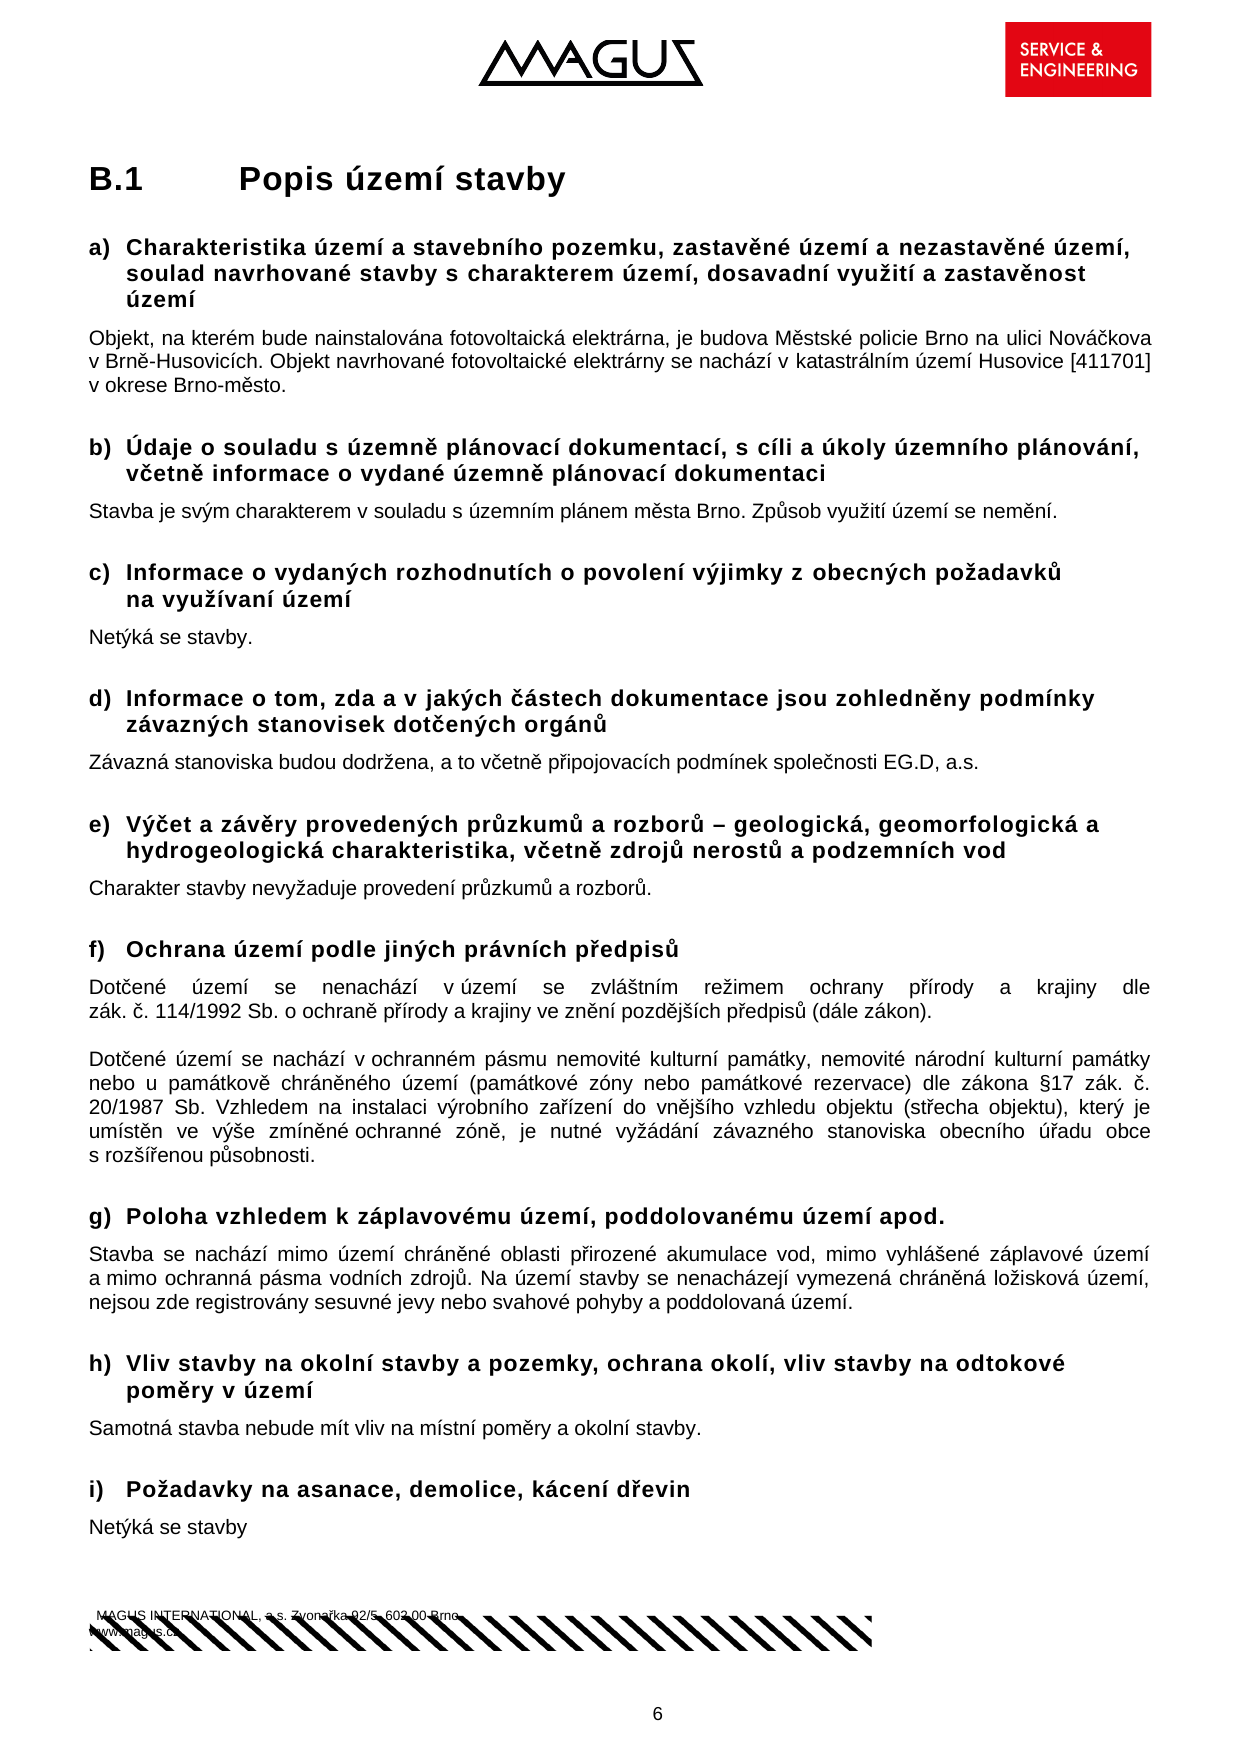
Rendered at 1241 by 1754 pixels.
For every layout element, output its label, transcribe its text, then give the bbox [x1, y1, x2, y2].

text Dotčené území se nenachází v území se zvláštním režimem ochrany přírody a krajiny dle zák. č. 114/1992 Sb. o ochraně přírody a krajiny ve znění pozdějších předpisů (dále zákon). [89, 975, 1152, 1023]
subtitle Informace o tom, zda a v jakých částech dokumentace jsou zohledněny podmínky závazných stanovisek dotčených orgánů [89, 685, 1152, 738]
text Stavba je svým charakterem v souladu s územním plánem města Brno. Způsob využití území se nemění. [89, 499, 1152, 523]
picture [478, 40, 704, 86]
subtitle Poloha vzhledem k záplavovému území, poddolovanému území apod. [89, 1203, 1152, 1229]
subtitle Informace o vydaných rozhodnutích o povolení výjimky z obecných požadavků na využívaní území [89, 559, 1152, 612]
text Samotná stavba nebude mít vliv na místní poměry a okolní stavby. [89, 1416, 1152, 1439]
text Charakter stavby nevyžaduje provedení průzkumů a rozborů. [89, 876, 1152, 900]
subtitle Ochrana území podle jiných právních předpisů [89, 936, 1152, 962]
subtitle Údaje o souladu s územně plánovací dokumentací, s cíli a úkoly územního plánování, včetně informace o vydané územně plánovací dokumentaci [89, 434, 1152, 486]
subtitle Výčet a závěry provedených průzkumů a rozborů – geologická, geomorfologická a hydrogeologická charakteristika, včetně zdrojů nerostů a podzemních vod [89, 811, 1152, 863]
picture [1005, 22, 1152, 97]
subtitle Požadavky na asanace, demolice, kácení dřevin [89, 1476, 1152, 1502]
subtitle Vliv stavby na okolní stavby a pozemky, ochrana okolí, vliv stavby na odtokové poměry v území [89, 1350, 1152, 1403]
subtitle Charakteristika území a stavebního pozemku, zastavěné území a nezastavěné území, soulad navrhované stavby s charakterem území, dosavadní využití a zastavěnost území [89, 234, 1152, 313]
text Závazná stanoviska budou dodržena, a to včetně připojovacích podmínek společnosti EG.D, a.s. [89, 750, 1152, 774]
picture [88, 1610, 891, 1654]
text Netýká se stavby. [89, 624, 1152, 648]
text Stavba se nachází mimo území chráněné oblasti přirozené akumulace vod, mimo vyhlášené záplavové území a mimo ochranná pásma vodních zdrojů. Na území stavby se nenacházejí vymezená chráněná ložisková území, nejsou zde registrovány sesuvné jevy nebo svahové pohyby a poddolovaná území. [89, 1242, 1152, 1314]
text Netýká se stavby [89, 1515, 1152, 1539]
text Dotčené území se nachází v ochranném pásmu nemovité kulturní památky, nemovité národní kulturní památky nebo u památkově chráněného území (památkové zóny nebo památkové rezervace) dle zákona §17 zák. č. 20/1987 Sb. Vzhledem na instalaci výrobního zařízení do vnějšího vzhledu objektu (střecha objektu), který je umístěn ve výše zmíněné ochranné zóně, je nutné vyžádání závazného stanoviska obecního úřadu obce s rozšířenou působnosti. [89, 1047, 1152, 1167]
text Objekt, na kterém bude nainstalována fotovoltaická elektrárna, je budova Městské policie Brno na ulici Nováčkova v Brně-Husovicích. Objekt navrhované fotovoltaické elektrárny se nachází v katastrálním území Husovice [411701] v okrese Brno-město. [89, 325, 1152, 397]
subtitle B.1 Popis území stavby [89, 159, 1152, 197]
